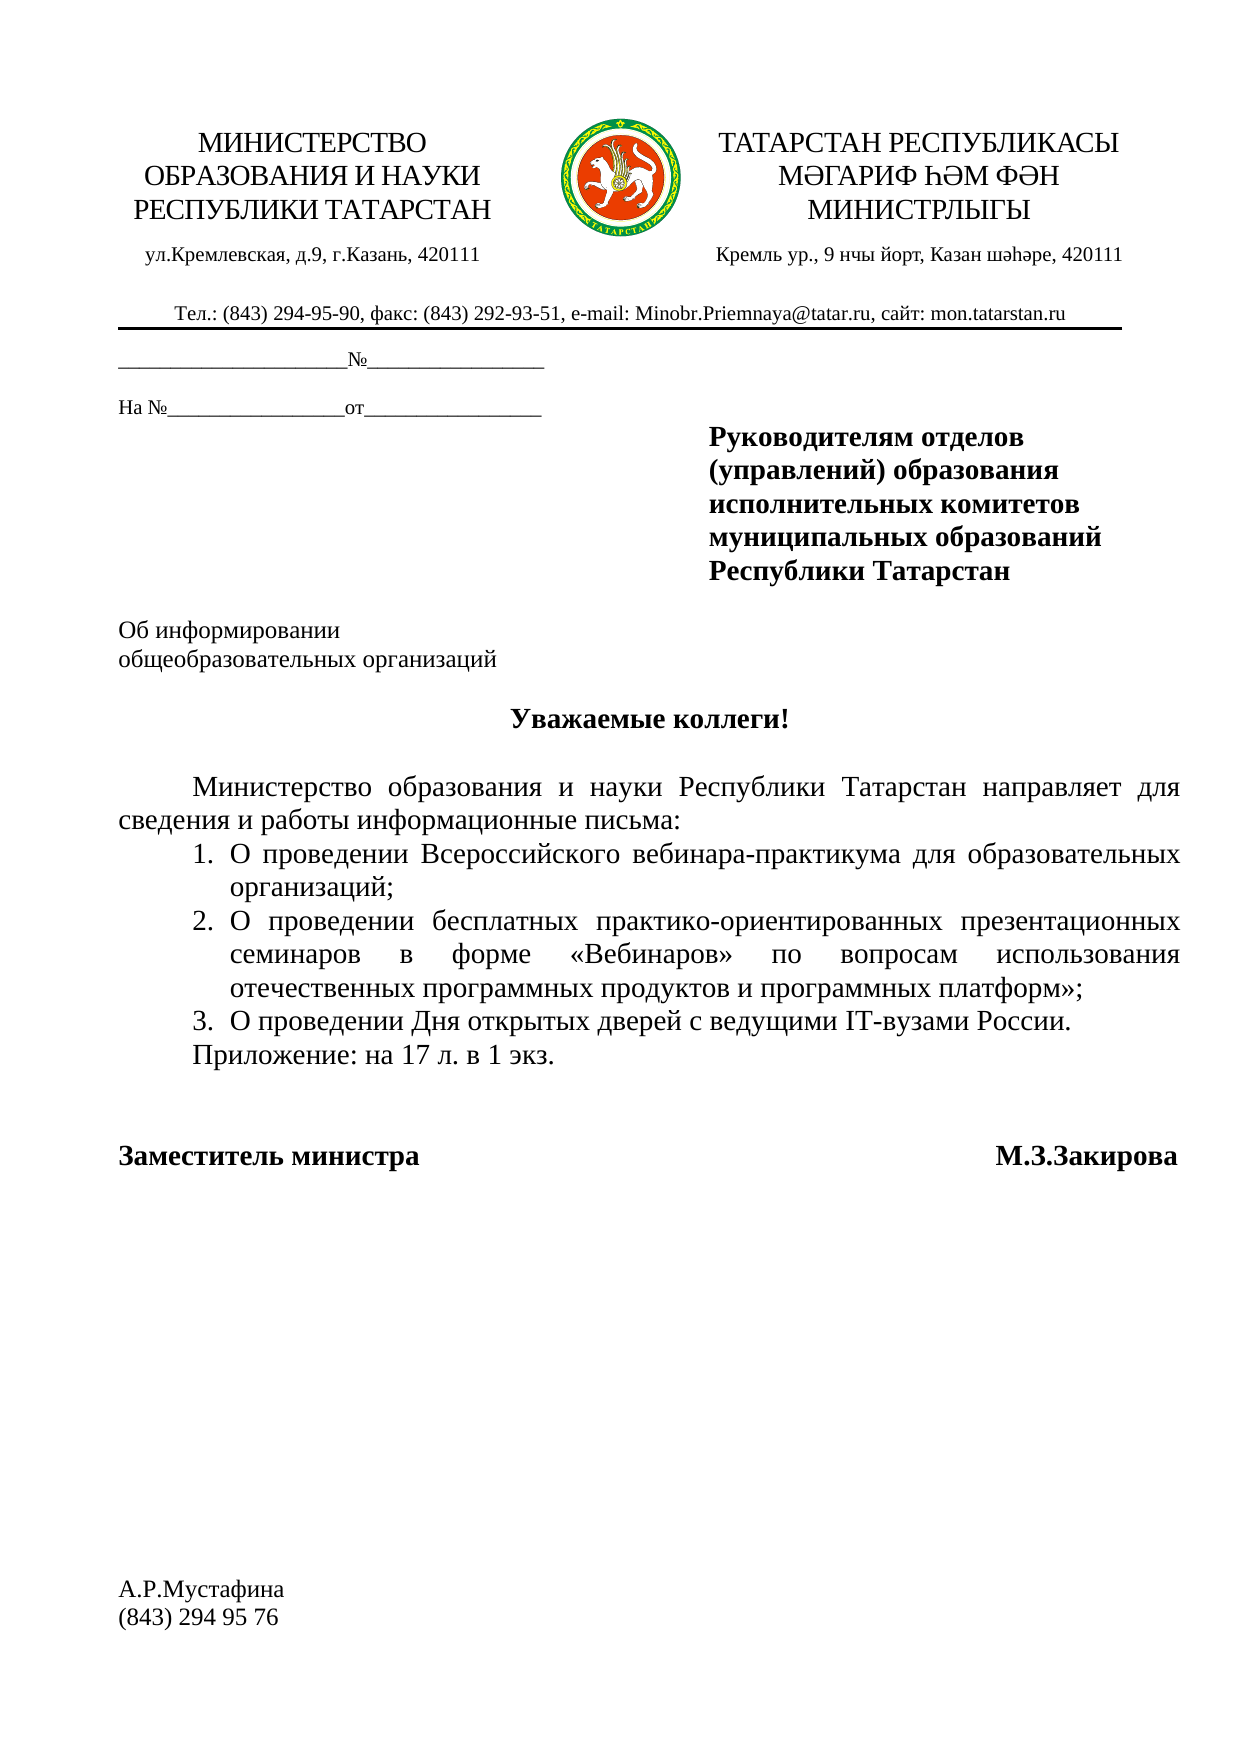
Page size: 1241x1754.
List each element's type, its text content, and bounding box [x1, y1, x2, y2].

list О проведении Всероссийского вебинара-практикума для образовательных организаций; [192, 836, 1181, 903]
text ______________________№_________________ [118, 347, 1181, 371]
text Приложение: на 17 л. в 1 экз. [118, 1037, 1181, 1071]
text На №_________________от_________________ [118, 395, 1181, 419]
text Об информировании [118, 615, 1181, 644]
text (843) 294 95 76 [118, 1602, 1181, 1631]
text Министерство образования и науки Республики Татарстан направляет для сведения и работы информационные письма: [118, 769, 1181, 836]
text Тел.: (843) 294-95-90, факс: (843) 292-93-51, e-mail: Minobr.Priemnaya@tatar.ru, сайт: mon.tatarstan.ru [118, 301, 1122, 327]
text муниципальных образований Республики Татарстан [709, 519, 1181, 587]
list О проведении Дня открытых дверей с ведущими IT-вузами России. [192, 1003, 1181, 1037]
list О проведении бесплатных практико-ориентированных презентационных семинаров в форме «Вебинаров» по вопросам использования отечественных программных продуктов и программных платформ»; [192, 903, 1181, 1003]
text А.Р.Мустафина [118, 1574, 1181, 1602]
text Заместитель министра М.З.Закирова [118, 1138, 1182, 1171]
text Уважаемые коллеги! [118, 702, 1181, 735]
text Руководителям отделов (управлений) образования исполнительных комитетов [709, 419, 1181, 519]
text общеобразовательных организаций [118, 644, 1181, 673]
